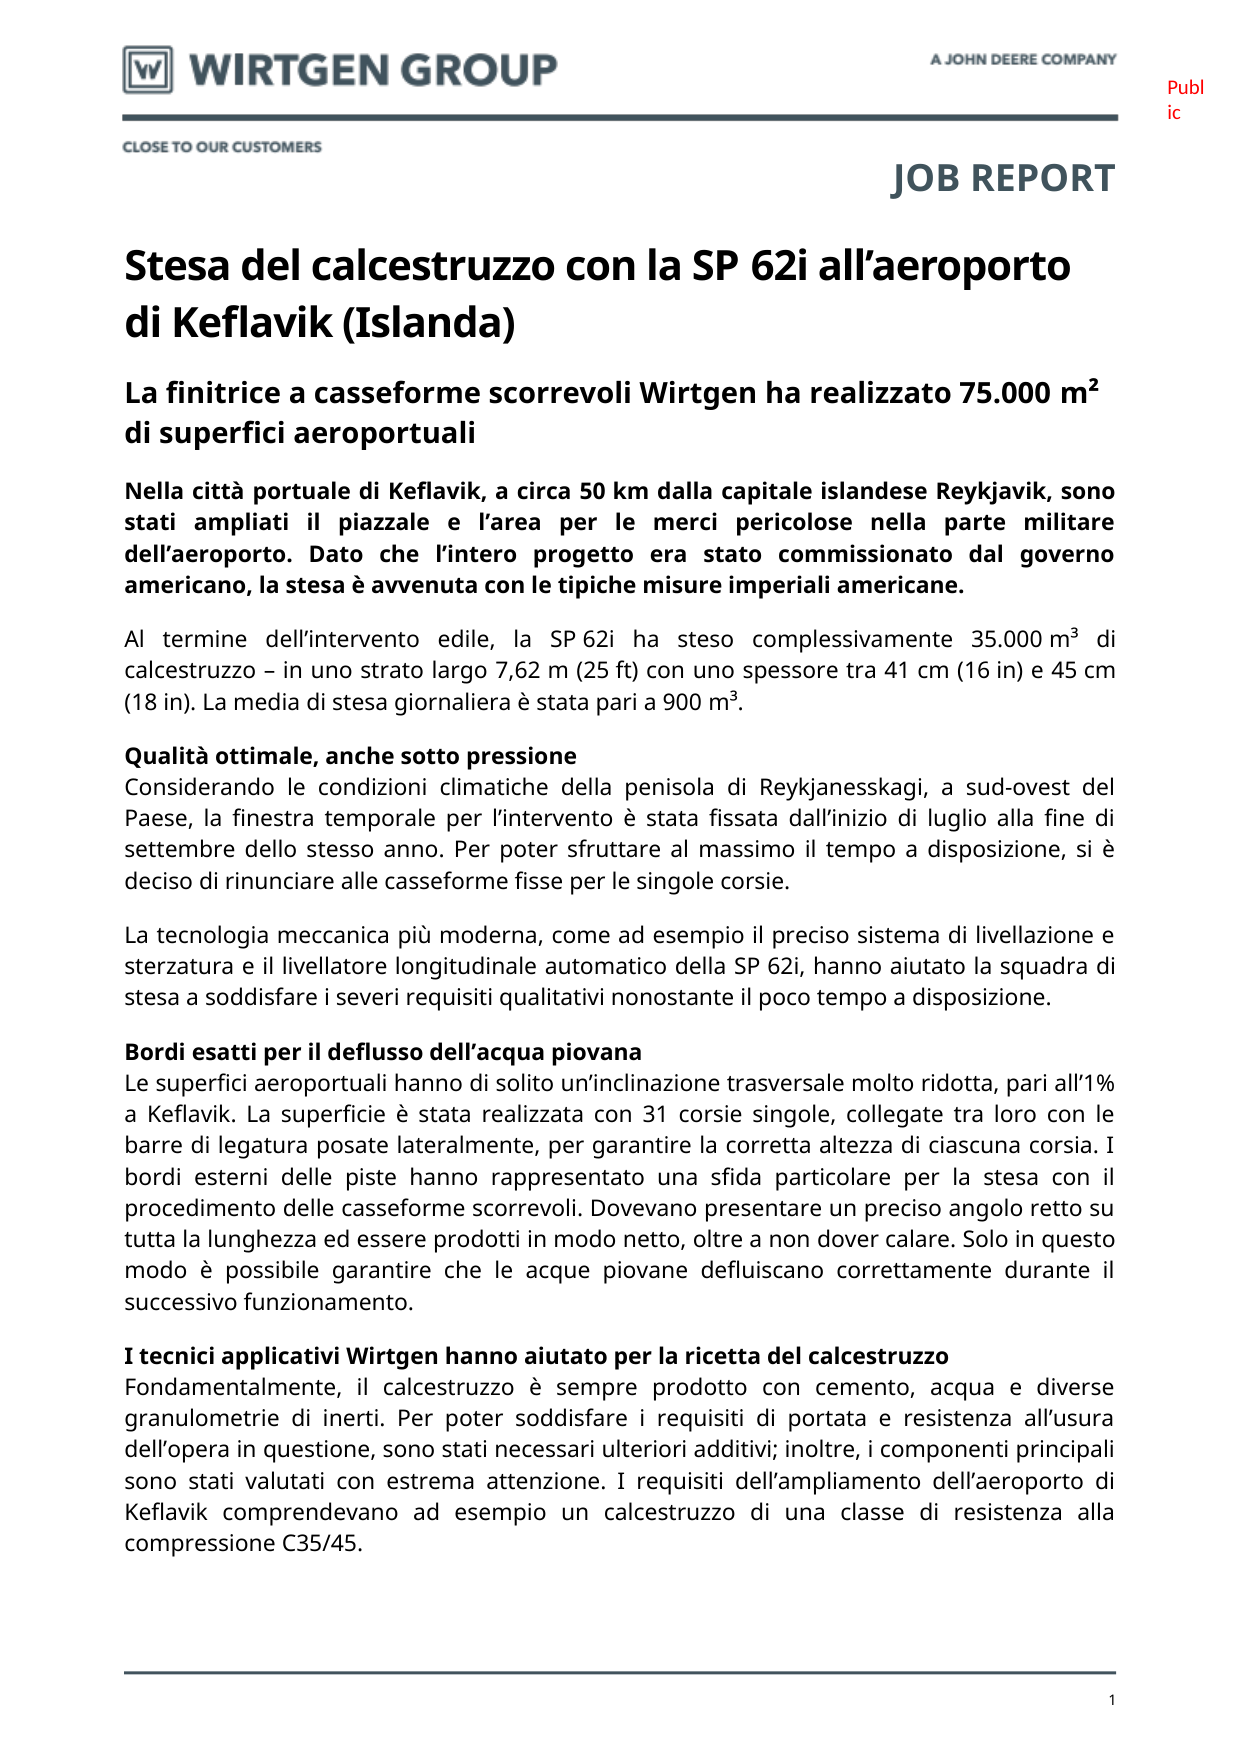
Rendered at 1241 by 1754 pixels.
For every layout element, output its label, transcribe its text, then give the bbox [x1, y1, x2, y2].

text La tecnologia meccanica più moderna, come ad esempio il preciso sistema di livellazione e sterzatura e il livellatore longitudinale automatico della SP 62i, hanno aiutato la squadra di stesa a soddisfare i severi requisiti qualitativi nonostante il poco tempo a disposizione. [124, 919, 1116, 1012]
text Qualità ottimale, anche sotto pressione [124, 739, 1116, 771]
text I tecnici applicativi Wirtgen hanno aiutato per la ricetta del calcestruzzo [124, 1339, 1116, 1371]
text Al termine dell’intervento edile, la SP 62i ha steso complessivamente 35.000 m³ di calcestruzzo – in uno strato largo 7,62 m (25 ft) con uno spessore tra 41 cm (16 in) e 45 cm (18 in). La media di stesa giornaliera è stata pari a 900 m³. [124, 623, 1116, 717]
text Nella città portuale di Keflavik, a circa 50 km dalla capitale islandese Reykjavik, sono stati ampliati il piazzale e l’area per le merci pericolose nella parte militare dell’aeroporto. Dato che l’intero progetto era stato commissionato dal governo americano, la stesa è avvenuta con le tipiche misure imperiali americane. [124, 475, 1116, 600]
text Bordi esatti per il deflusso dell’acqua piovana [124, 1035, 1116, 1067]
text Fondamentalmente, il calcestruzzo è sempre prodotto con cemento, acqua e diverse granulometrie di inerti. Per poter soddisfare i requisiti di portata e resistenza all’usura dell’opera in questione, sono stati necessari ulteriori additivi; inoltre, i componenti principali sono stati valutati con estrema attenzione. I requisiti dell’ampliamento dell’aeroporto di Keflavik comprendevano ad esempio un calcestruzzo di una classe di resistenza alla compressione C35/45. [124, 1371, 1116, 1558]
text La finitrice a casseforme scorrevoli Wirtgen ha realizzato 75.000 m² di superfici aeroportuali [124, 373, 1116, 452]
text Considerando le condizioni climatiche della penisola di Reykjanesskagi, a sud-ovest del Paese, la finestra temporale per l’intervento è stata fissata dall’inizio di luglio alla fine di settembre dello stesso anno. Per poter sfruttare al massimo il tempo a disposizione, si è deciso di rinunciare alle casseforme fisse per le singole corsie. [124, 771, 1116, 896]
text Stesa del calcestruzzo con la SP 62i all’aeroporto di Keflavik (Islanda) [124, 236, 1116, 350]
text Le superfici aeroportuali hanno di solito un’inclinazione trasversale molto ridotta, pari all’1% a Keflavik. La superficie è stata realizzata con 31 corsie singole, collegate tra loro con le barre di legatura posate lateralmente, per garantire la corretta altezza di ciascuna corsia. I bordi esterni delle piste hanno rappresentato una sfida particolare per la stesa con il procedimento delle casseforme scorrevoli. Dovevano presentare un preciso angolo retto su tutta la lunghezza ed essere prodotti in modo netto, oltre a non dover calare. Solo in questo modo è possibile garantire che le acque piovane defluiscano correttamente durante il successivo funzionamento. [124, 1067, 1116, 1317]
